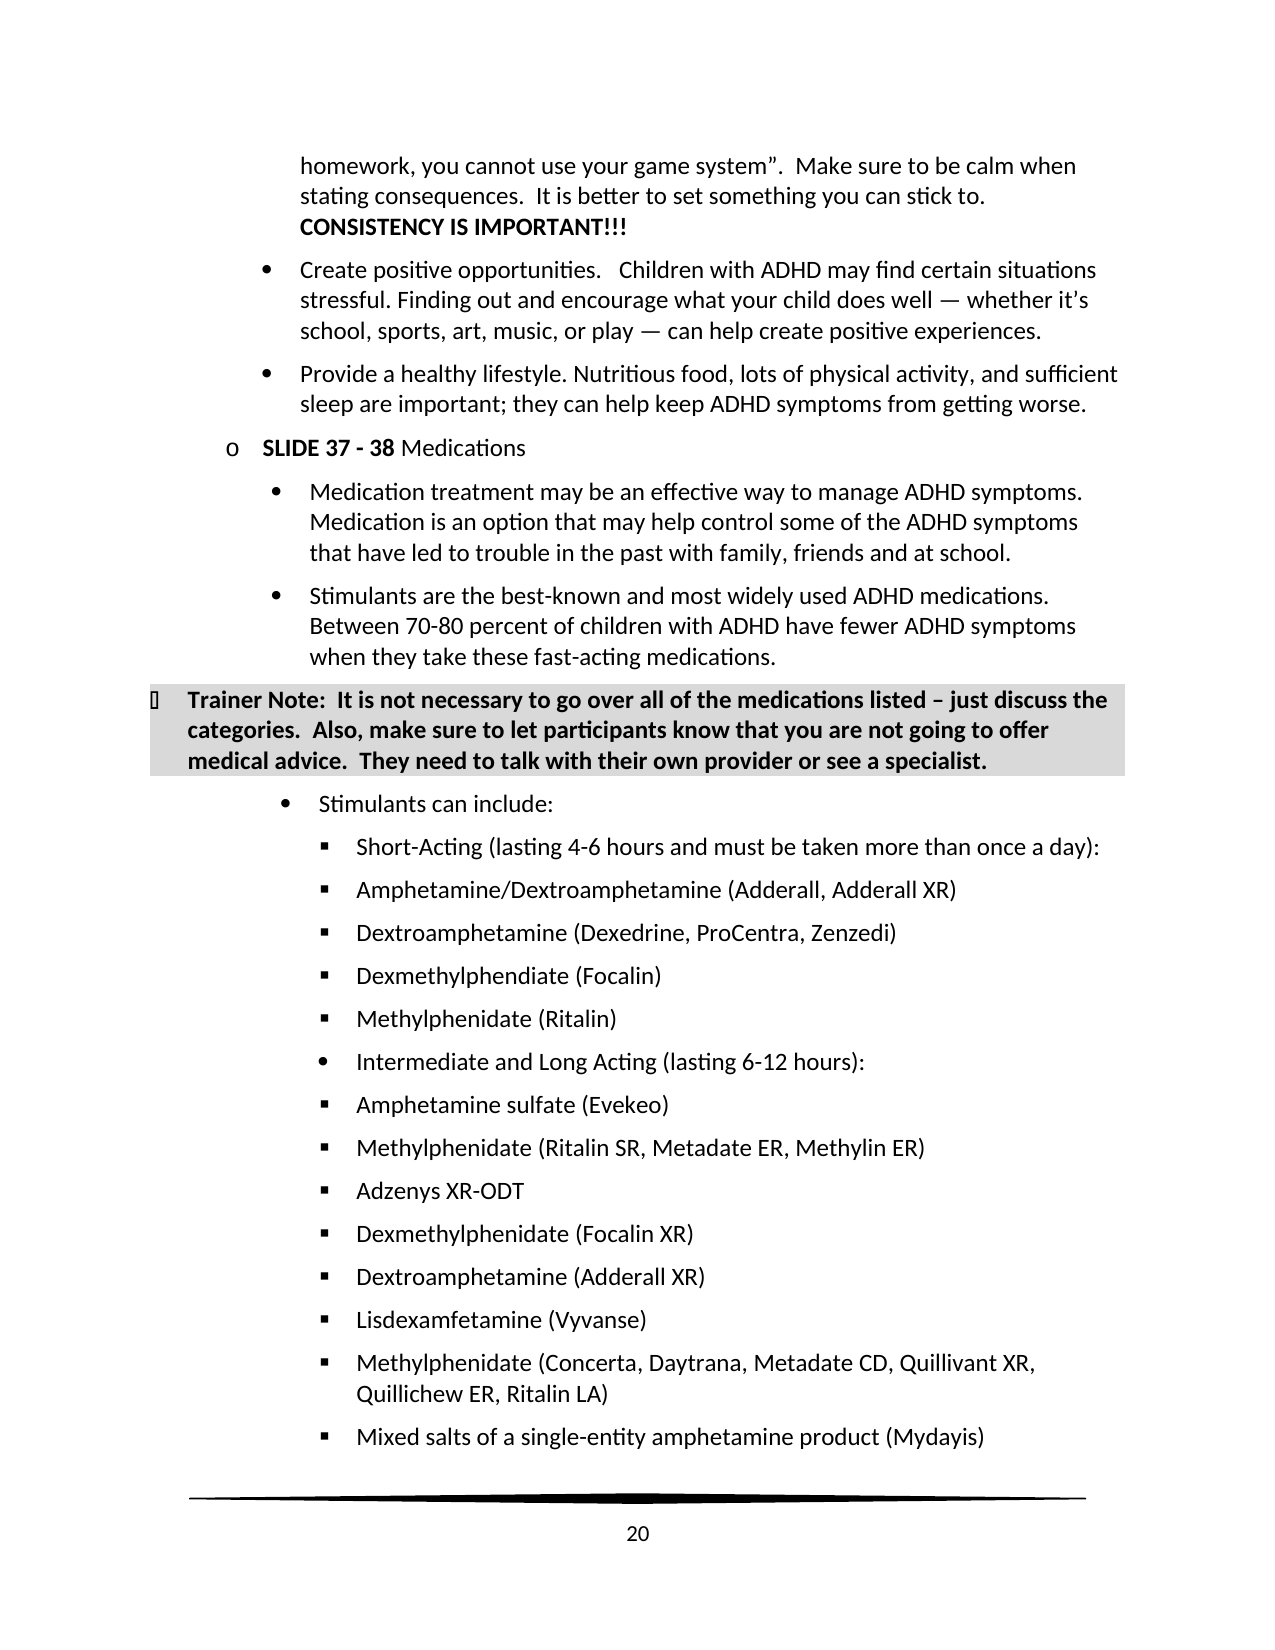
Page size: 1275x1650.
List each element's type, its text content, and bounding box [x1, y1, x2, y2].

list Dexmethylphendiate (Focalin) [319, 960, 1125, 991]
list Dextroamphetamine (Adderall XR) [319, 1261, 1125, 1292]
list SLIDE 37 - 38 Medications [225, 432, 1125, 463]
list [262, 150, 1125, 242]
list Create positive opportunities. Children with ADHD may find certain situations stressful. Finding out and encourage what your child does well — whether it’s school, sports, art, music, or play — can help create positive experiences. [262, 254, 1125, 346]
list Adzenys XR-ODT [319, 1175, 1125, 1206]
list Methylphenidate (Ritalin) [319, 1003, 1125, 1034]
list Intermediate and Long Acting (lasting 6-12 hours): [319, 1046, 1125, 1077]
list Trainer Note: It is not necessary to go over all of the medications listed – just discuss the categories. Also, make sure to let participants know that you are not going to offer medical advice. They need to talk with their own provider or see a specialist. [150, 684, 1125, 776]
list Dexmethylphenidate (Focalin XR) [319, 1218, 1125, 1249]
list Short-Acting (lasting 4-6 hours and must be taken more than once a day): [319, 831, 1125, 862]
list Amphetamine sulfate (Evekeo) [319, 1089, 1125, 1120]
list Stimulants can include: [281, 788, 1125, 819]
list Lisdexamfetamine (Vyvanse) [319, 1304, 1125, 1335]
list Methylphenidate (Ritalin SR, Metadate ER, Methylin ER) [319, 1132, 1125, 1163]
list Mixed salts of a single-entity amphetamine product (Mydayis) [319, 1421, 1125, 1451]
list Medication treatment may be an effective way to manage ADHD symptoms. Medication is an option that may help control some of the ADHD symptoms that have led to trouble in the past with family, friends and at school. [272, 476, 1125, 567]
list Provide a healthy lifestyle. Nutritious food, lots of physical activity, and sufficient sleep are important; they can help keep ADHD symptoms from getting worse. [262, 358, 1125, 419]
list Amphetamine/Dextroamphetamine (Adderall, Adderall XR) [319, 874, 1125, 905]
list Stimulants are the best-known and most widely used ADHD medications. Between 70-80 percent of children with ADHD have fewer ADHD symptoms when they take these fast-acting medications. [272, 580, 1125, 672]
list Dextroamphetamine (Dexedrine, ProCentra, Zenzedi) [319, 917, 1125, 948]
list Methylphenidate (Concerta, Daytrana, Metadate CD, Quillivant XR, Quillichew ER, Ritalin LA) [319, 1347, 1125, 1408]
